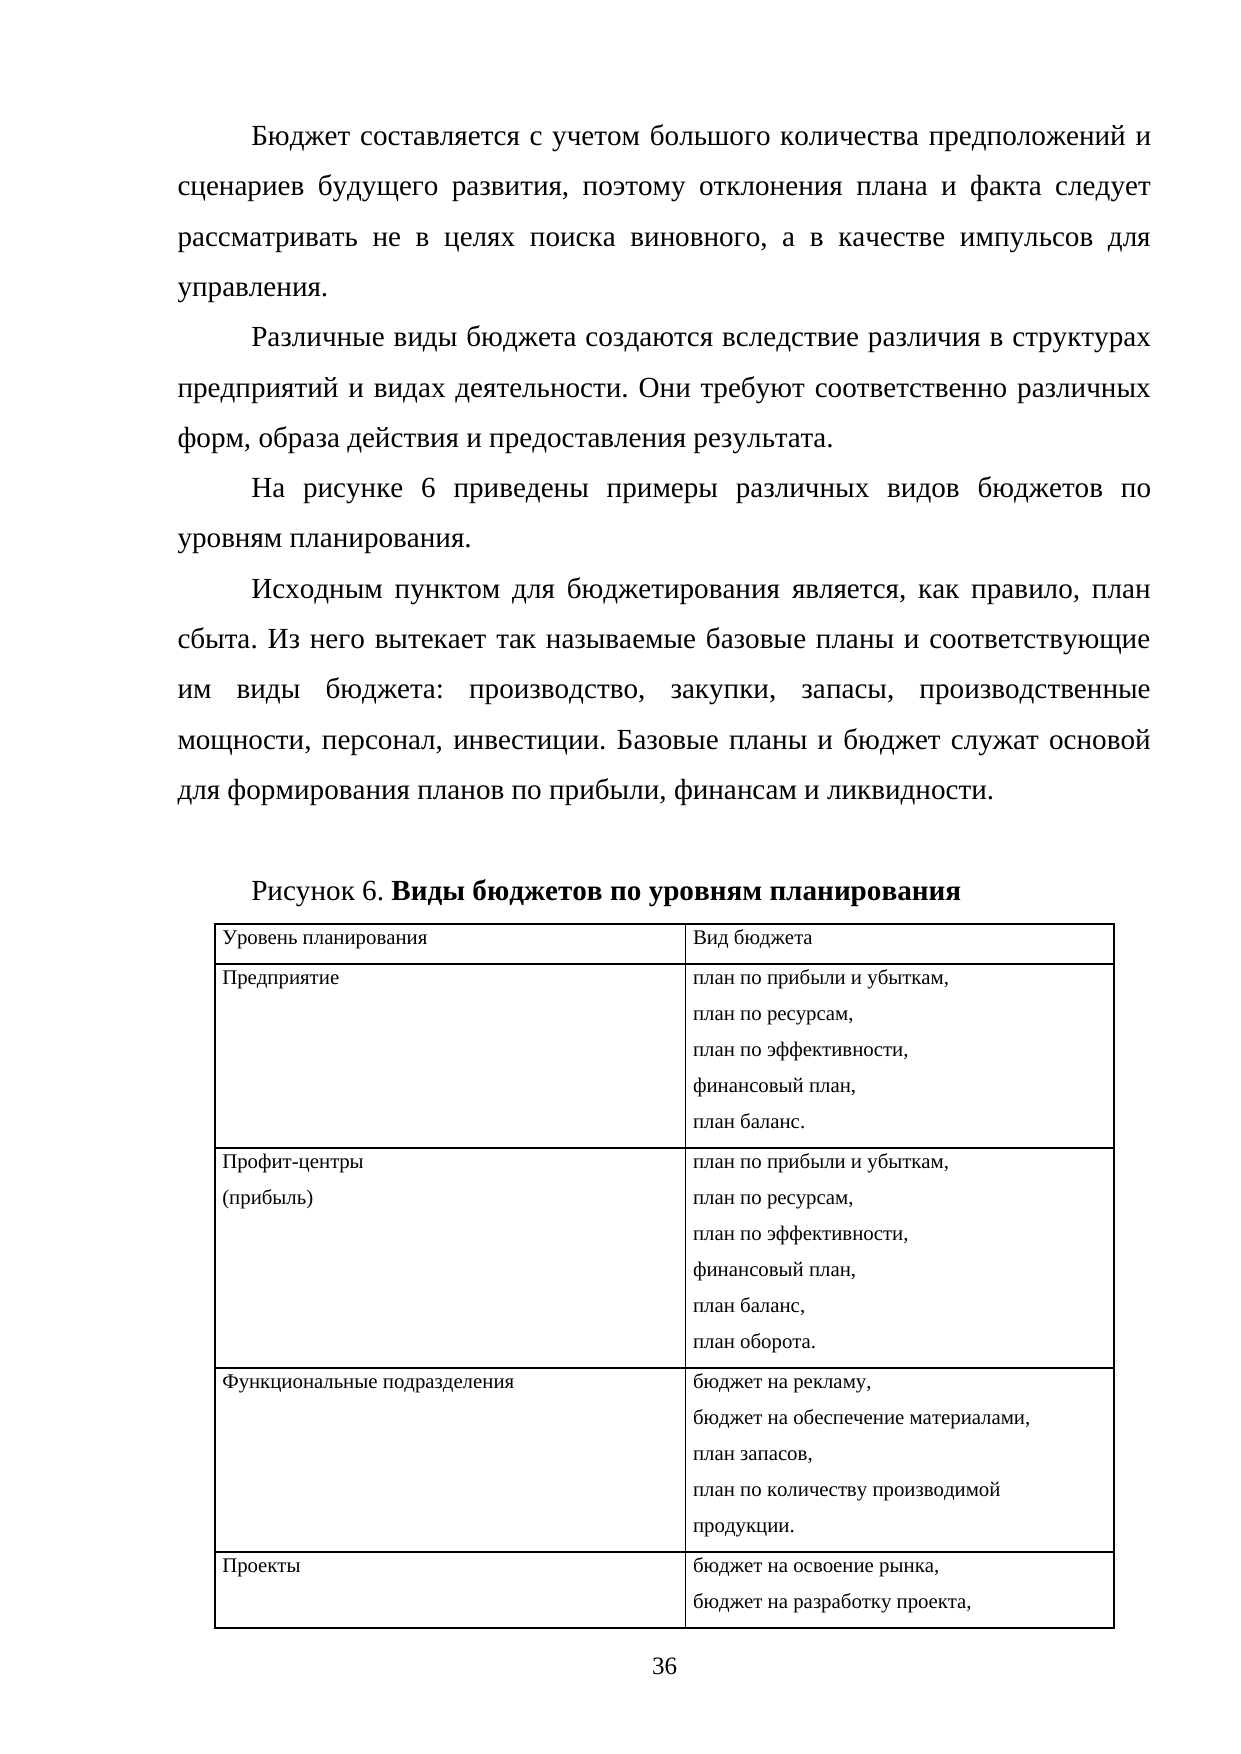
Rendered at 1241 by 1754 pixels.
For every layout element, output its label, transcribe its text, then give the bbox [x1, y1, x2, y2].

table_cell Профит-центры (прибыль) [216, 1149, 685, 1367]
table_cell план по прибыли и убыткам, план по ресурсам, план по эффективности, финансовый план, план баланс, план оборота. [686, 1149, 1113, 1367]
text Исходным пунктом для бюджетирования является, как правило, план сбыта. Из него вытекает так называемые базовые планы и соответствующие им виды бюджета: производство, закупки, запасы, производственные мощности, персонал, инвестиции. Базовые планы и бюджет служат основой для формирования планов по прибыли, финансам и ликвидности. [177, 571, 1152, 806]
table_cell план по прибыли и убыткам, план по ресурсам, план по эффективности, финансовый план, план баланс. [686, 965, 1113, 1147]
table_cell бюджет на рекламу, бюджет на обеспечение материалами, план запасов, план по количеству производимой продукции. [686, 1369, 1113, 1551]
text Бюджет составляется с учетом большого количества предположений и сценариев будущего развития, поэтому отклонения плана и факта следует рассматривать не в целях поиска виновного, а в качестве импульсов для управления. [177, 118, 1152, 303]
table_cell Проекты [216, 1553, 685, 1627]
table_cell Предприятие [216, 965, 685, 1147]
text На рисунке 6 приведены примеры различных видов бюджетов по уровням планирования. [177, 470, 1152, 554]
table_header Уровень планирования [216, 925, 685, 963]
text Рисунок 6. Виды бюджетов по уровням планирования [177, 873, 1152, 906]
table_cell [686, 1553, 1113, 1627]
text Различные виды бюджета создаются вследствие различия в структурах предприятий и видах деятельности. Они требуют соответственно различных форм, образа действия и предоставления результата. [177, 319, 1152, 453]
table_header Вид бюджета [686, 925, 1113, 963]
table_cell Функциональные подразделения [216, 1369, 685, 1551]
